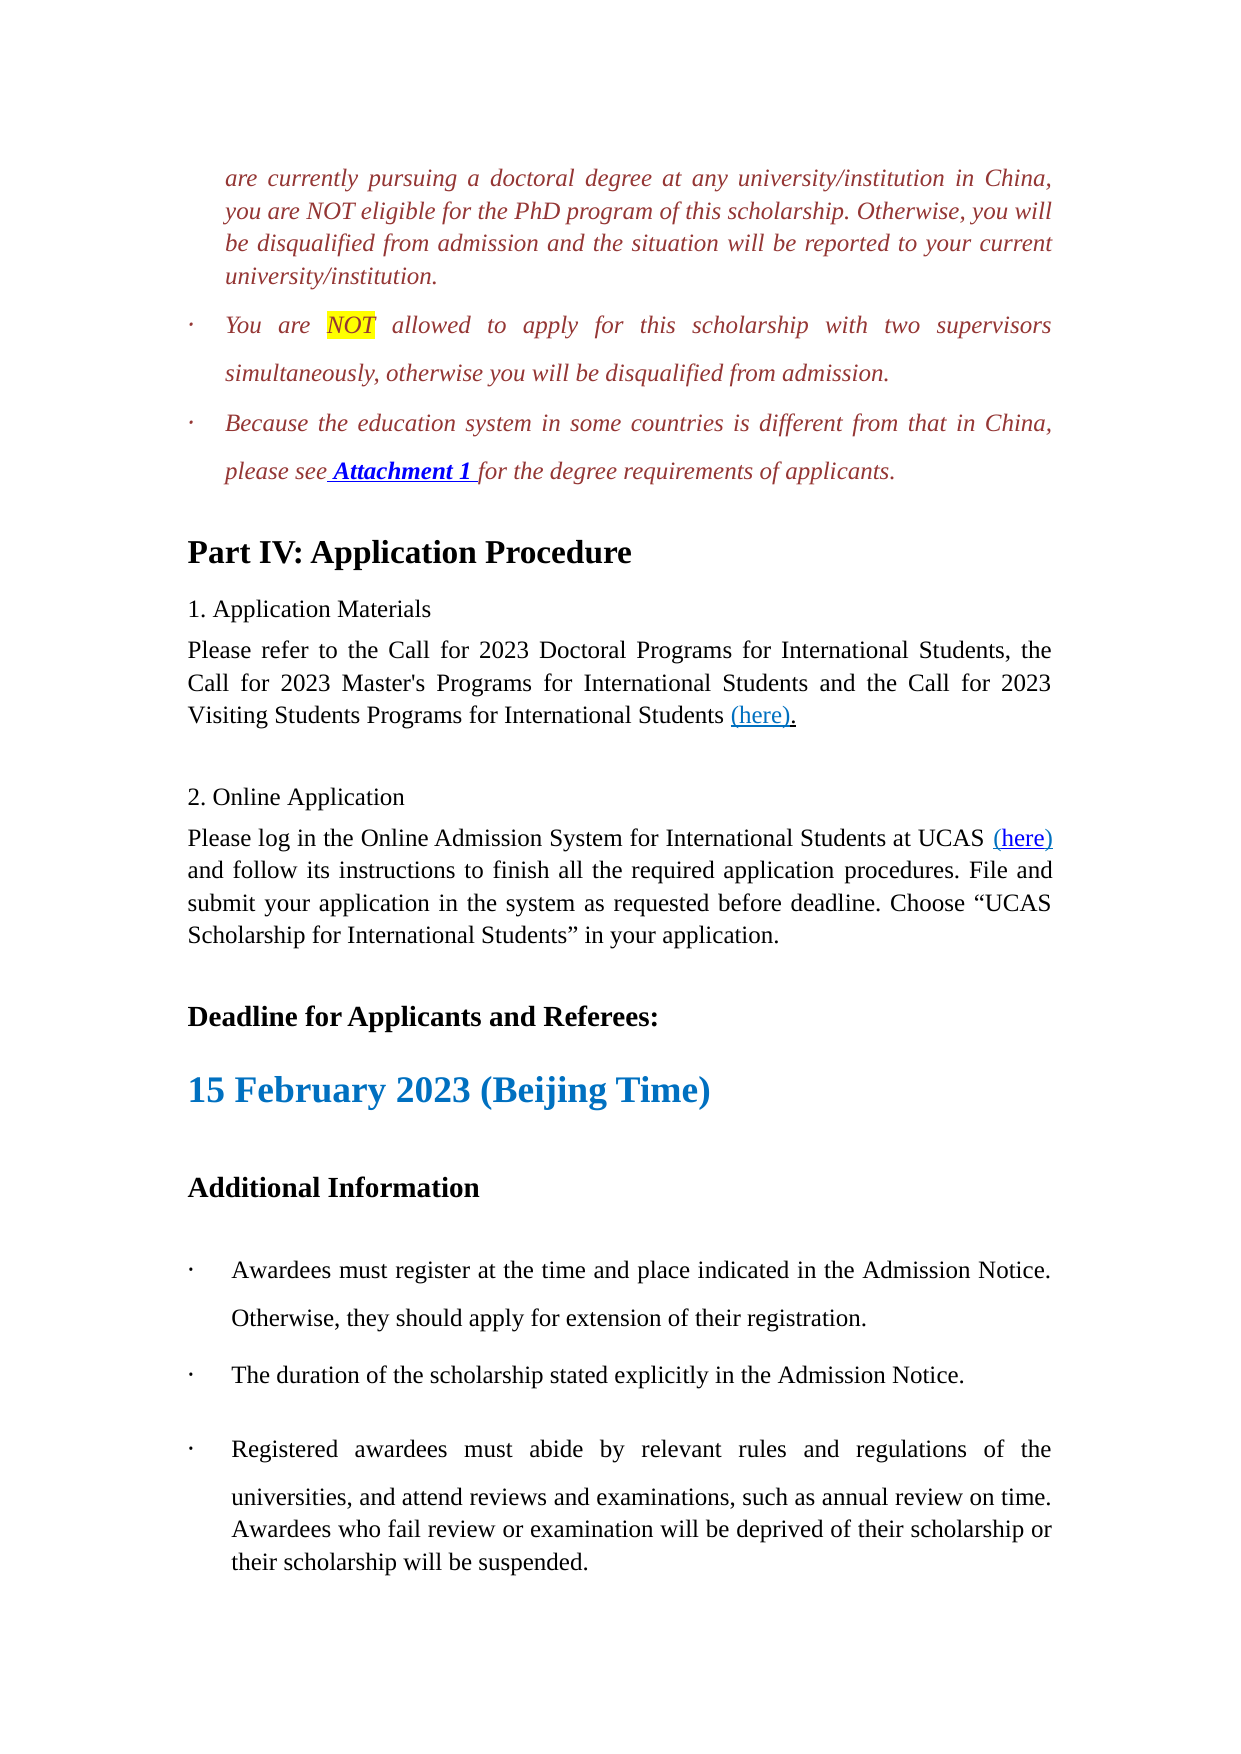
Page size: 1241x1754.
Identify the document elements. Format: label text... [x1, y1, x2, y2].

list You are NOT allowed to apply for this scholarship with two supervisors simultaneously, otherwise you will be disqualified from admission. [187, 292, 1053, 389]
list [187, 162, 1053, 292]
text Part IV: Application Procedure [187, 519, 1053, 584]
text 2. Online Application [187, 780, 1053, 812]
text Deadline for Applicants and Referees: [187, 983, 1053, 1048]
text Please refer to the Call for 2023 Doctoral Programs for International Students, the Call for 2023 Master's Programs for International Students and the Call for 2023 Visiting Students Programs for International Students (here). [187, 633, 1053, 731]
text 15 February 2023 (Beijing Time) [187, 1057, 1053, 1122]
list The duration of the scholarship stated explicitly in the Admission Notice. [187, 1342, 1053, 1407]
list Registered awardees must abide by relevant rules and regulations of the universities, and attend reviews and examinations, such as annual review on time. Awardees who fail review or examination will be deprived of their scholarship or their scholarship will be suspended. [187, 1415, 1053, 1578]
list Because the education system in some countries is different from that in China, please see Attachment 1 for the degree requirements of applicants. [187, 389, 1053, 487]
text Please log in the Online Admission System for International Students at UCAS (here) and follow its instructions to finish all the required application procedures. File and submit your application in the system as requested before deadline. Choose “UCAS Scholarship for International Students” in your application. [187, 821, 1053, 951]
text 1. Application Materials [187, 592, 1053, 625]
text Additional Information [187, 1154, 1053, 1219]
list Awardees must register at the time and place indicated in the Admission Notice. Otherwise, they should apply for extension of their registration. [187, 1236, 1053, 1333]
